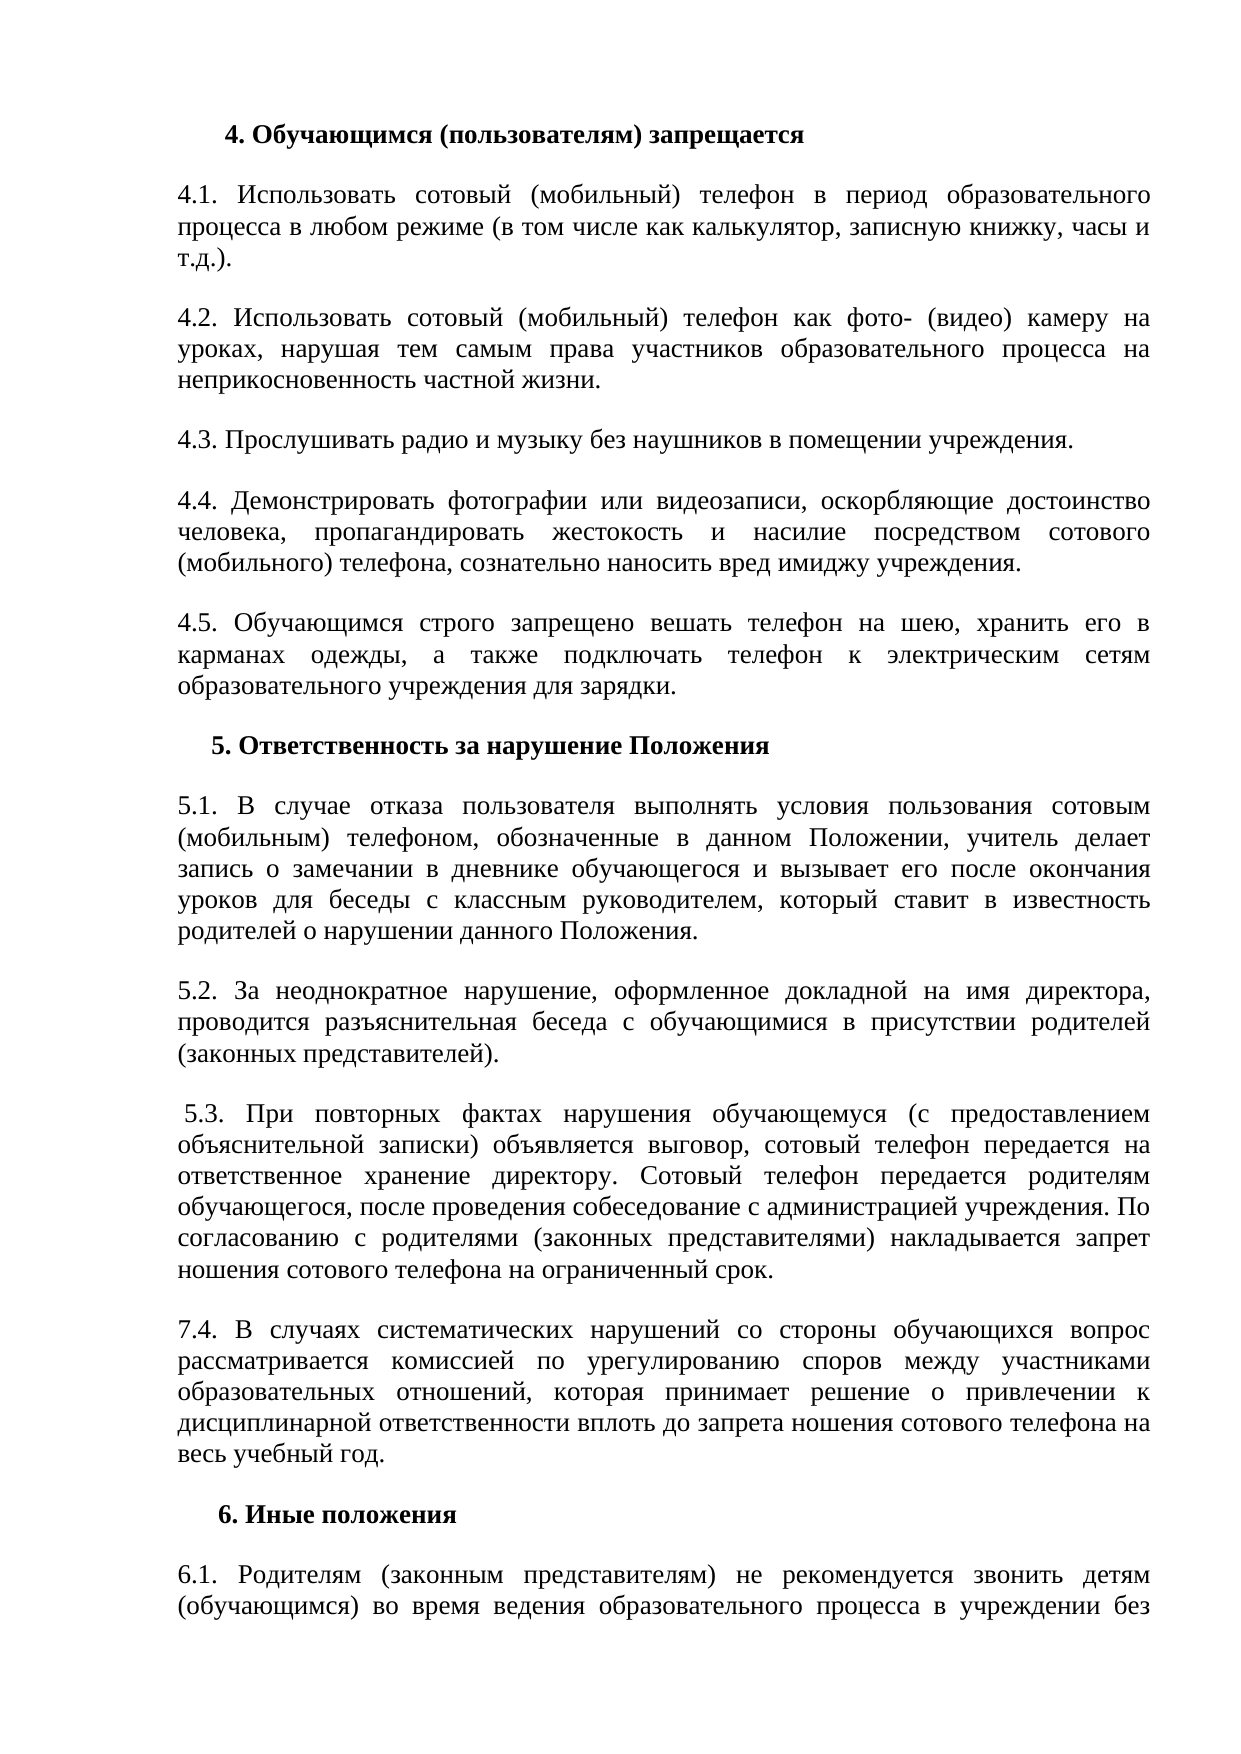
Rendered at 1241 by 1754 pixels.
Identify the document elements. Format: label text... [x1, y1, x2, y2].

text 4.2. Использовать сотовый (мобильный) телефон как фото- (видео) камеру на уроках, нарушая тем самым права участников образовательного процесса на неприкосновенность частной жизни. [177, 301, 1152, 394]
text 5.1. В случае отказа пользователя выполнять условия пользования сотовым (мобильным) телефоном, обозначенные в данном Положении, учитель делает запись о замечании в дневнике обучающегося и вызывает его после окончания уроков для беседы с классным руководителем, который ставит в известность родителей о нарушении данного Положения. [177, 789, 1152, 945]
text 4.3. Прослушивать радио и музыку без наушников в помещении учреждения. [177, 424, 1152, 455]
text 5.3. При повторных фактах нарушения обучающемуся (с предоставлением объяснительной записки) объявляется выговор, сотовый телефон передается на ответственное хранение директору. Сотовый телефон передается родителям обучающегося, после проведения собеседование с администрацией учреждения. По согласованию с родителями (законных представителями) накладывается запрет ношения сотового телефона на ограниченный срок. [177, 1097, 1152, 1284]
text 4.5. Обучающимся строго запрещено вешать телефон на шею, хранить его в карманах одежды, а также подключать телефон к электрическим сетям образовательного учреждения для зарядки. [177, 607, 1152, 700]
text 4. Обучающимся (пользователям) запрещается [177, 118, 1152, 149]
text 7.4. В случаях систематических нарушений со стороны обучающихся вопрос рассматривается комиссией по урегулированию споров между участниками образовательных отношений, которая принимает решение о привлечении к дисциплинарной ответственности вплоть до запрета ношения сотового телефона на весь учебный год. [177, 1313, 1152, 1469]
text 5. Ответственность за нарушение Положения [177, 729, 1152, 760]
text 4.1. Использовать сотовый (мобильный) телефон в период образовательного процесса в любом режиме (в том числе как калькулятор, записную книжку, часы и т.д.). [177, 178, 1152, 272]
text 6. Иные положения [177, 1498, 1152, 1529]
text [177, 1558, 1152, 1621]
text 5.2. За неоднократное нарушение, оформленное докладной на имя директора, проводится разъяснительная беседа с обучающимися в присутствии родителей (законных представителей). [177, 974, 1152, 1068]
text 4.4. Демонстрировать фотографии или видеозаписи, оскорбляющие достоинство человека, пропагандировать жестокость и насилие посредством сотового (мобильного) телефона, сознательно наносить вред имиджу учреждения. [177, 484, 1152, 577]
